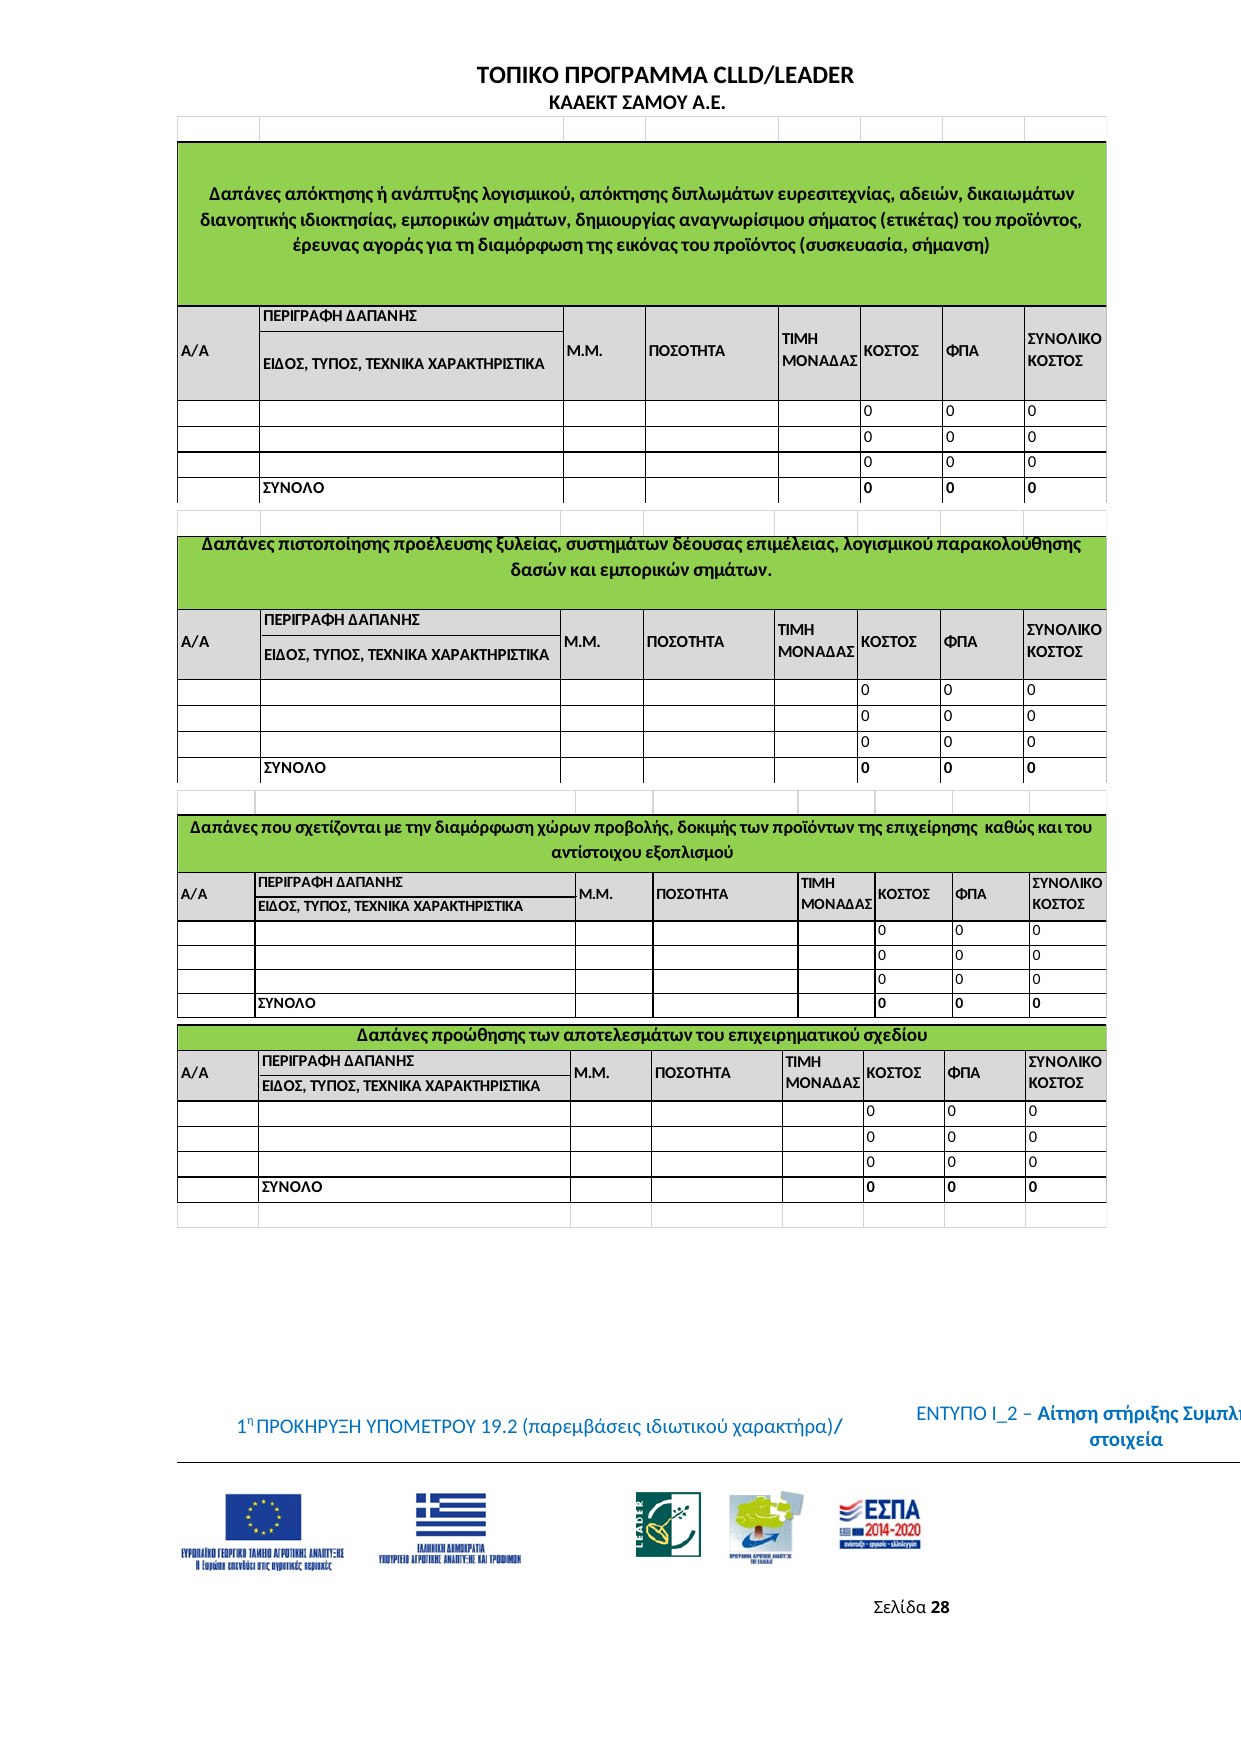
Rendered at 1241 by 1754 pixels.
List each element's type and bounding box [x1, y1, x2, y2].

picture [177, 1488, 924, 1571]
